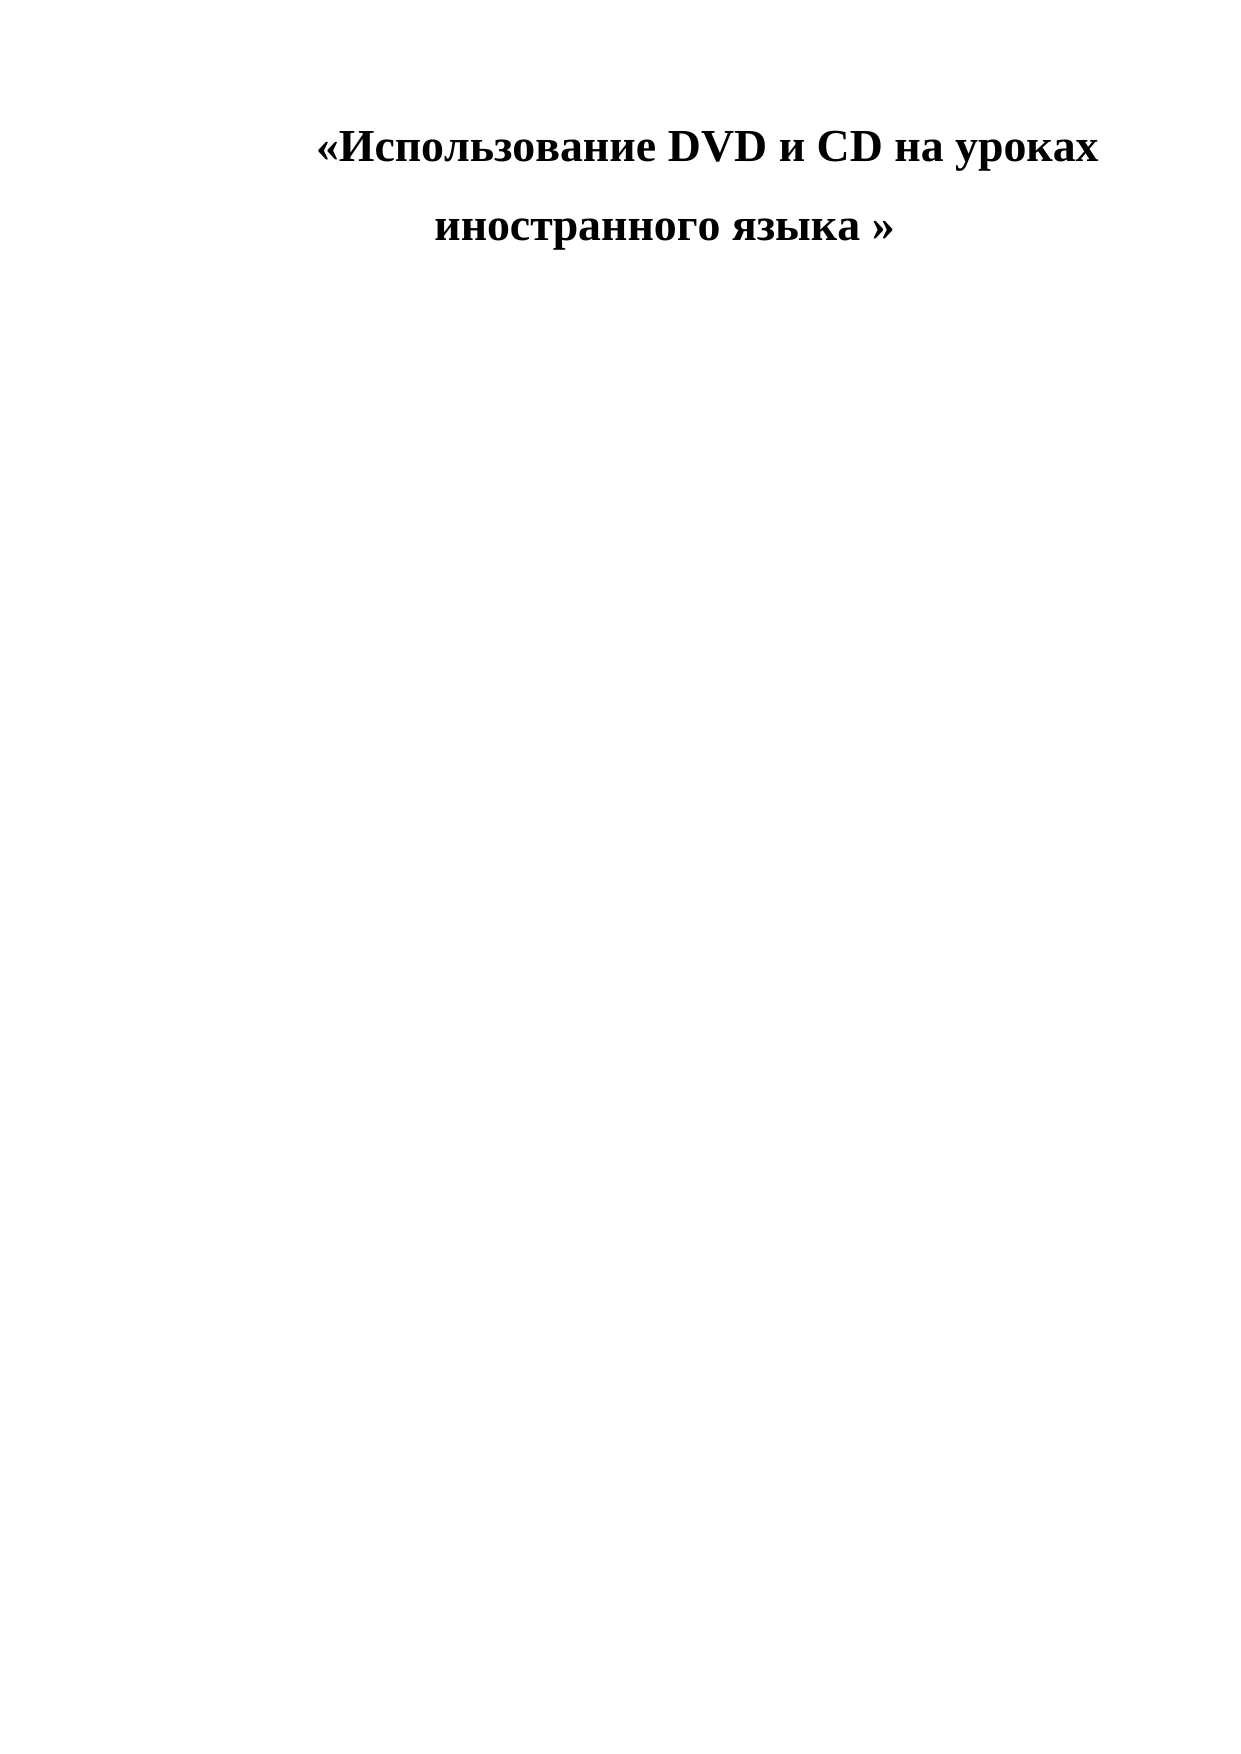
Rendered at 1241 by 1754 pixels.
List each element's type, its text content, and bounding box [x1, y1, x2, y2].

text «Использование DVD и CD на уроках иностранного языка » [177, 118, 1152, 250]
